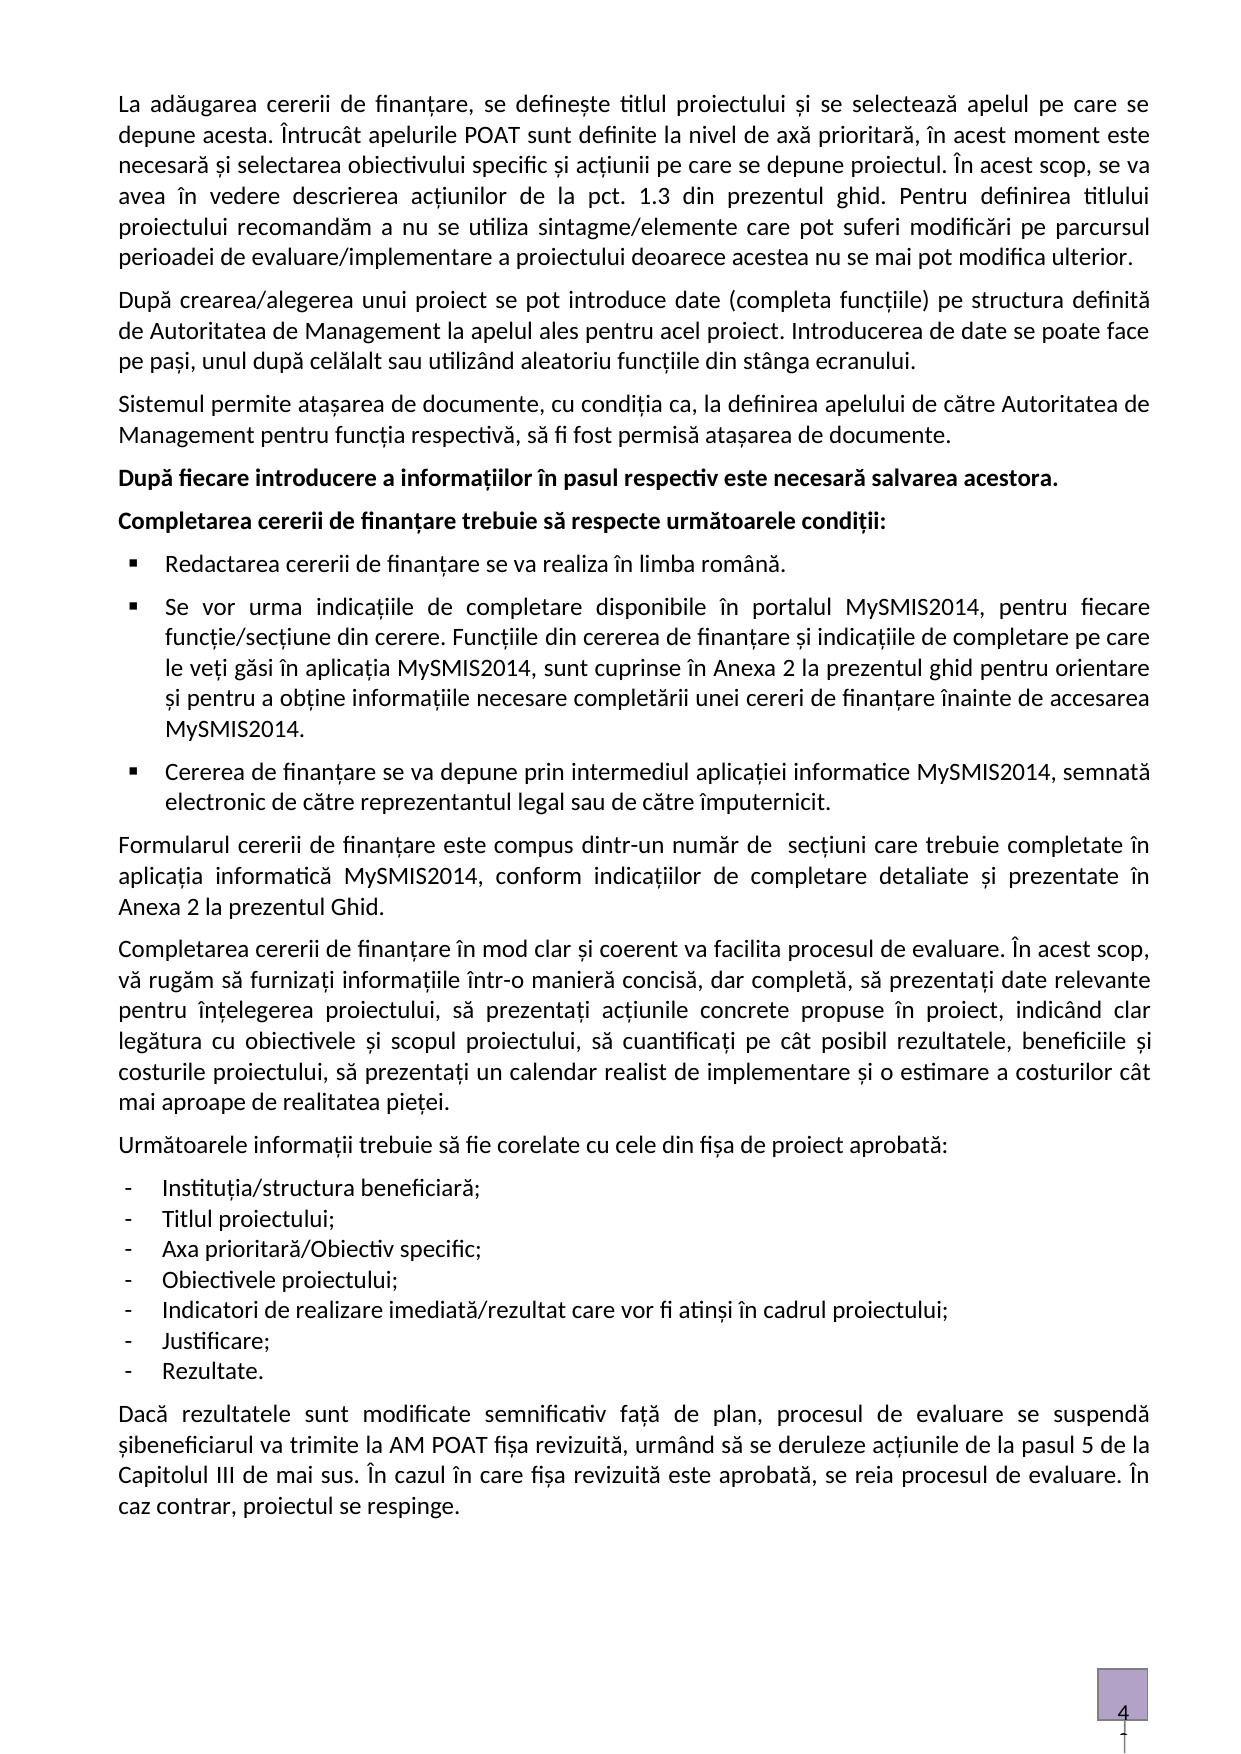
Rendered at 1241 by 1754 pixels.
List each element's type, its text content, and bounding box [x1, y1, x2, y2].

list Axa prioritară/Obiectiv specific; [124, 1233, 1152, 1264]
text Completarea cererii de finanţare trebuie să respecte următoarele condiţii: [118, 505, 1152, 535]
text Următoarele informații trebuie să fie corelate cu cele din fișa de proiect aprobată: [118, 1129, 1152, 1160]
text Completarea cererii de finanţare în mod clar şi coerent va facilita procesul de evaluare. În acest scop, vă rugăm să furnizaţi informaţiile într-o manieră concisă, dar completă, să prezentaţi date relevante pentru înţelegerea proiectului, să prezentaţi acţiunile concrete propuse în proiect, indicând clar legătura cu obiectivele şi scopul proiectului, să cuantificaţi pe cât posibil rezultatele, beneficiile şi costurile proiectului, să prezentaţi un calendar realist de implementare și o estimare a costurilor cât mai aproape de realitatea pieței. [118, 934, 1152, 1117]
list Redactarea cererii de finanţare se va realiza în limba română. [127, 548, 1152, 578]
list Obiectivele proiectului; [124, 1264, 1152, 1294]
list Indicatori de realizare imediată/rezultat care vor fi atinși în cadrul proiectului; [124, 1294, 1152, 1325]
text După fiecare introducere a informațiilor în pasul respectiv este necesară salvarea acestora. [118, 462, 1152, 492]
list Justificare; [124, 1325, 1152, 1355]
list Instituţia/structura beneficiară; [124, 1172, 1152, 1203]
list Titlul proiectului; [124, 1203, 1152, 1233]
text La adăugarea cererii de finanțare, se definește titlul proiectului și se selectează apelul pe care se depune acesta. Întrucât apelurile POAT sunt definite la nivel de axă prioritară, în acest moment este necesară și selectarea obiectivului specific și acțiunii pe care se depune proiectul. În acest scop, se va avea în vedere descrierea acțiunilor de la pct. 1.3 din prezentul ghid. Pentru definirea titlului proiectului recomandăm a nu se utiliza sintagme/elemente care pot suferi modificări pe parcursul perioadei de evaluare/implementare a proiectului deoarece acestea nu se mai pot modifica ulterior. [118, 89, 1152, 272]
text Formularul cererii de finanțare este compus dintr-un număr de secțiuni care trebuie completate în aplicația informatică MySMIS2014, conform indicațiilor de completare detaliate și prezentate în Anexa 2 la prezentul Ghid. [118, 829, 1152, 921]
list Se vor urma indicațiile de completare disponibile în portalul MySMIS2014, pentru fiecare funcție/secțiune din cerere. Funcțiile din cererea de finanțare și indicațiile de completare pe care le veți găsi în aplicația MySMIS2014, sunt cuprinse în Anexa 2 la prezentul ghid pentru orientare și pentru a obține informațiile necesare completării unei cereri de finanțare înainte de accesarea MySMIS2014. [127, 591, 1152, 743]
text Sistemul permite atașarea de documente, cu condiția ca, la definirea apelului de către Autoritatea de Management pentru funcția respectivă, să fi fost permisă atașarea de documente. [118, 388, 1152, 449]
text După crearea/alegerea unui proiect se pot introduce date (completa funcțiile) pe structura definită de Autoritatea de Management la apelul ales pentru acel proiect. Introducerea de date se poate face pe pași, unul după celălalt sau utilizând aleatoriu funcțiile din stânga ecranului. [118, 284, 1152, 376]
list Cererea de finanţare se va depune prin intermediul aplicației informatice MySMIS2014, semnată electronic de către reprezentantul legal sau de către împuternicit. [127, 756, 1152, 817]
text Dacă rezultatele sunt modificate semnificativ față de plan, procesul de evaluare se suspendă șibeneficiarul va trimite la AM POAT fișa revizuită, urmând să se deruleze acțiunile de la pasul 5 de la Capitolul III de mai sus. În cazul în care fișa revizuită este aprobată, se reia procesul de evaluare. În caz contrar, proiectul se respinge. [118, 1398, 1152, 1521]
list Rezultate. [124, 1355, 1152, 1386]
